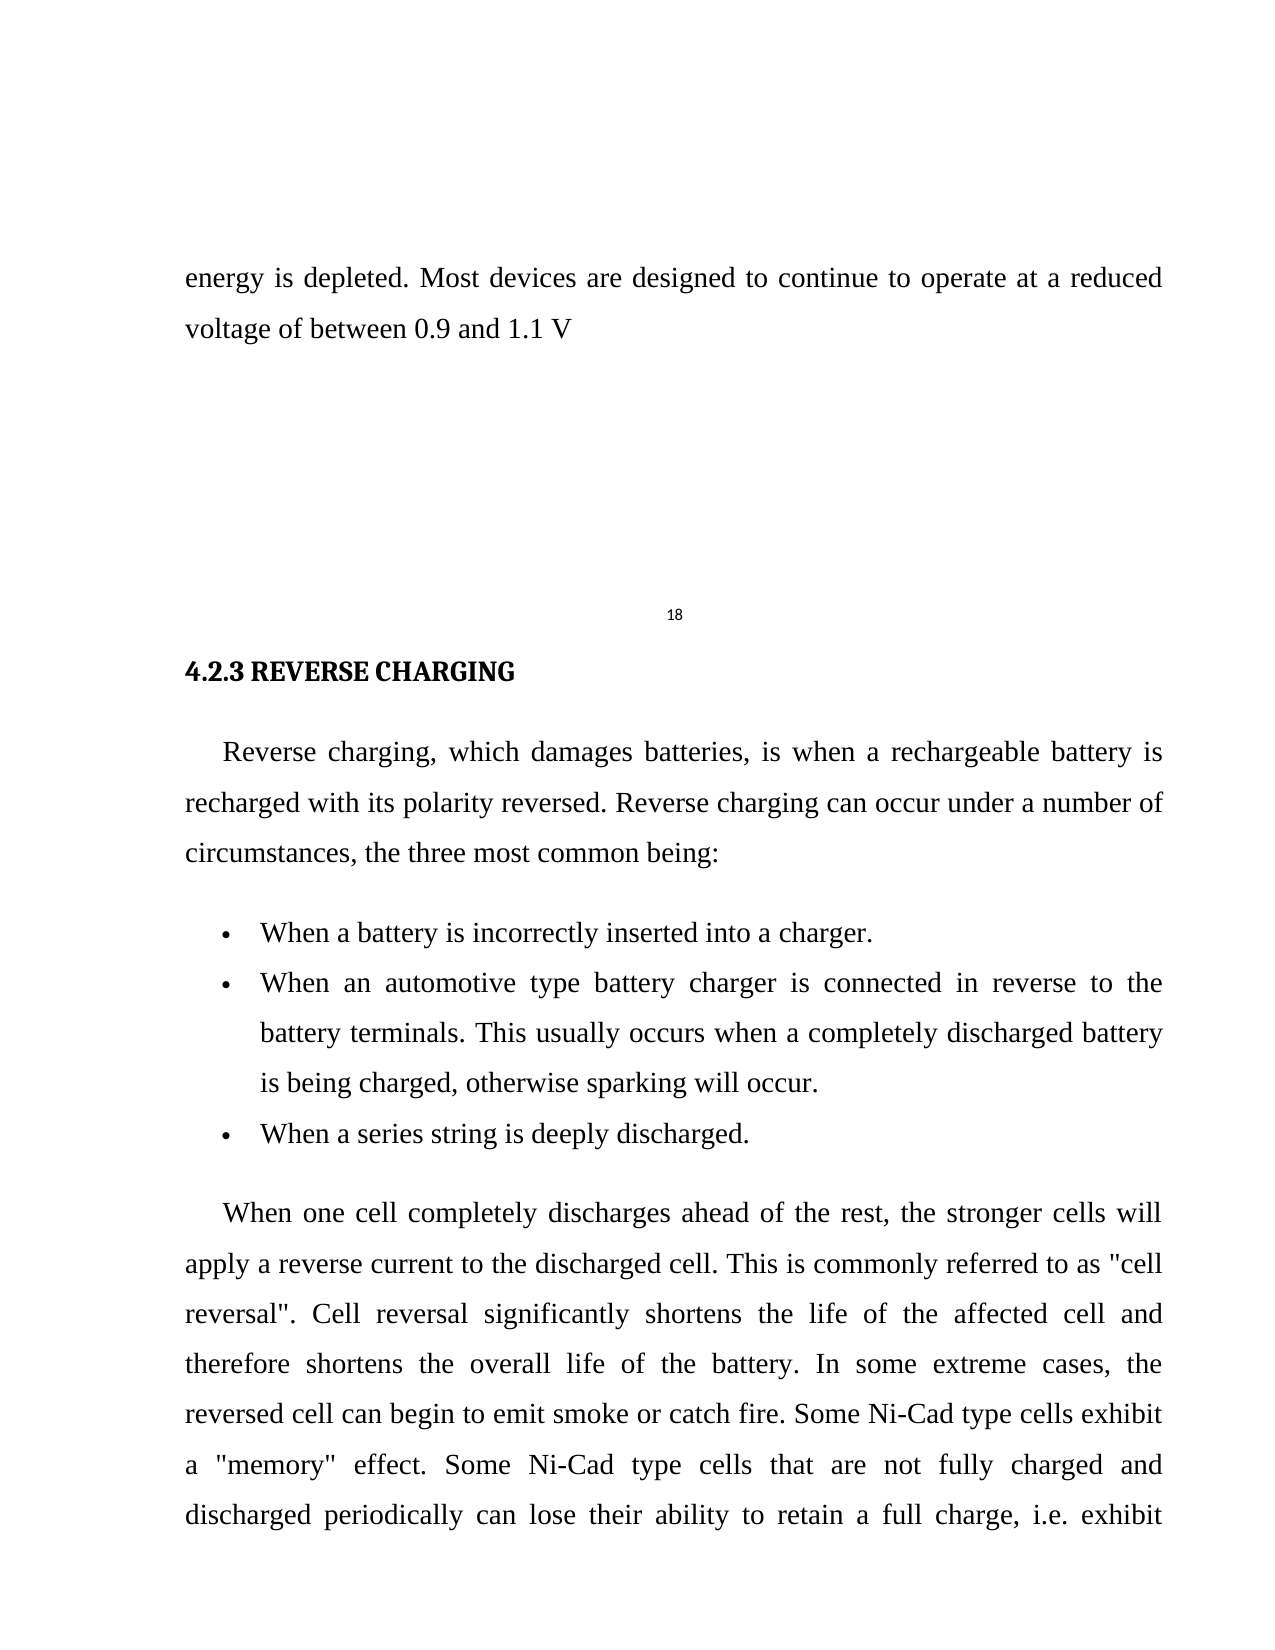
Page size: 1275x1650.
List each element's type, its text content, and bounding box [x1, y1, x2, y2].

subtitle 4.2.3 REVERSE CHARGING [185, 655, 1164, 689]
text Reverse charging, which damages batteries, is when a rechargeable battery is recharged with its polarity reversed. Reverse charging can occur under a number of circumstances, the three most common being: [185, 734, 1164, 869]
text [185, 261, 1164, 344]
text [185, 1195, 1164, 1531]
list When a battery is incorrectly inserted into a charger. [222, 915, 1164, 948]
list When a series string is deeply discharged. [222, 1116, 1164, 1149]
subtitle 18 [185, 604, 1164, 624]
list When an automotive type battery charger is connected in reverse to the battery terminals. This usually occurs when a completely discharged battery is being charged, otherwise sparking will occur. [222, 965, 1164, 1099]
